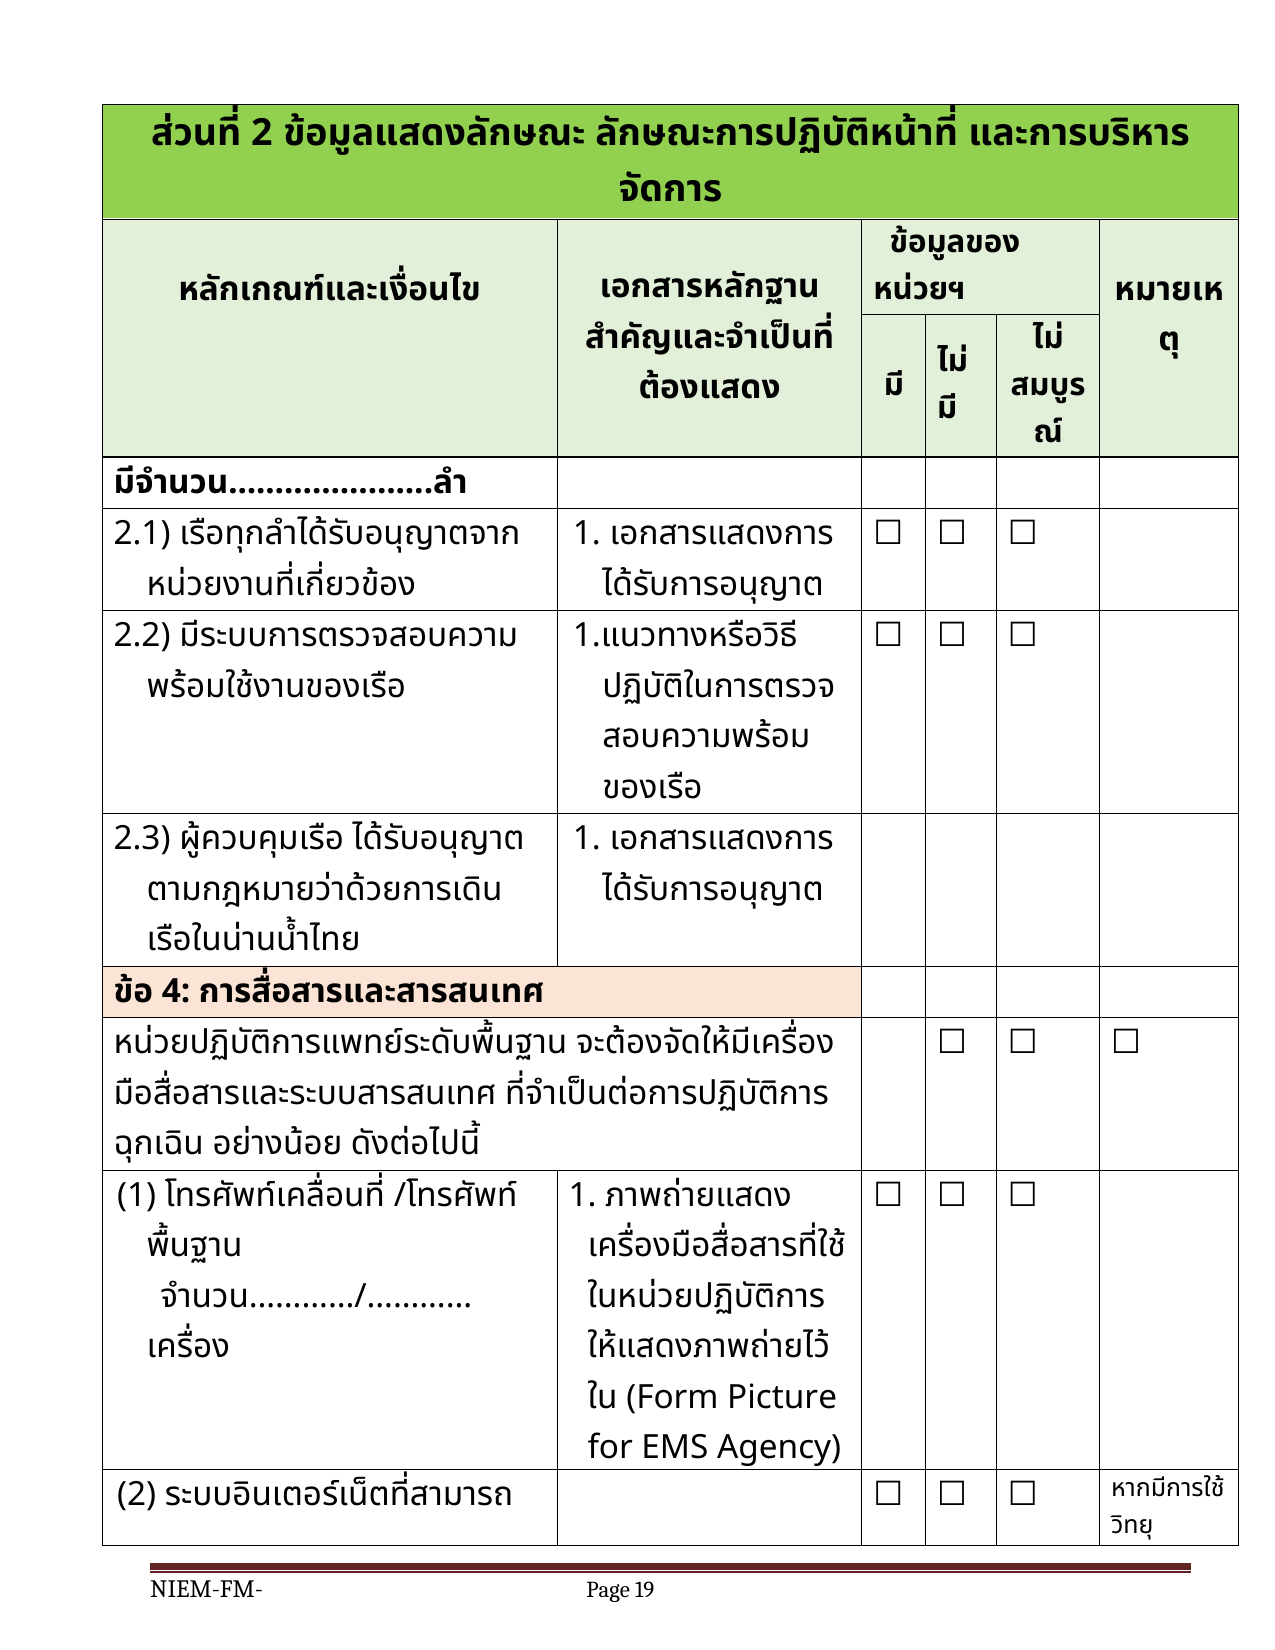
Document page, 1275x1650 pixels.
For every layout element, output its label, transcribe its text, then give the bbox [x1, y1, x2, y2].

table_cell 1. เอกสารแสดงการได้รับการอนุญาต [558, 814, 861, 966]
table_cell [926, 611, 996, 813]
table_cell [997, 458, 1099, 508]
table_header ส่วนที่ 2 ข้อมูลแสดงลักษณะ ลักษณะการปฏิบัติหน้าที่ และการบริหารจัดการ [103, 105, 1238, 218]
table_cell [862, 458, 925, 508]
table_cell 2.2) มีระบบการตรวจสอบความพร้อมใช้งานของเรือ [103, 611, 557, 813]
table_cell [926, 1470, 996, 1545]
table_cell ไม่มี [926, 315, 996, 456]
table_cell 1. เอกสารแสดงการได้รับการอนุญาต [558, 509, 861, 610]
table_cell 1.แนวทางหรือวิธีปฏิบัติในการตรวจสอบความพร้อมของเรือ [558, 611, 861, 813]
table_cell หมายเหตุ [1100, 220, 1238, 456]
table_cell [997, 1171, 1099, 1468]
table_cell [926, 509, 996, 610]
table_cell [1100, 611, 1238, 813]
table_cell [1100, 967, 1238, 1017]
table_cell [997, 509, 1099, 610]
table_cell [926, 967, 996, 1017]
table_cell [862, 1470, 925, 1545]
table_cell [862, 509, 925, 610]
table_cell [997, 1018, 1099, 1169]
table_cell [1100, 1171, 1238, 1468]
table_cell [558, 458, 861, 508]
table_cell (2) ระบบอินเตอร์เน็ตที่สามารถเชื่อมต่อสัญญาณเพื่อรับคำสั่งและส่งข้อมูลกับหน่วยปฏิบัติการอำนวยการได้ [103, 1470, 557, 1545]
table_cell หลักเกณฑ์และเงื่อนไข [103, 220, 557, 456]
table_cell 2.3) ผู้ควบคุมเรือ ได้รับอนุญาตตามกฎหมายว่าด้วยการเดินเรือในน่านน้ำไทย [103, 814, 557, 966]
table_cell 1. ภาพถ่ายแสดงเครื่องมือสื่อสารที่ใช้ในหน่วยปฏิบัติการให้แสดงภาพถ่ายไว้ใน (Form Picture for EMS Agency) [558, 1171, 861, 1468]
table_cell [862, 1018, 925, 1169]
table_cell [997, 967, 1099, 1017]
table_cell หากมีการใช้วิทยุคมนาคม แต่ยังไม่ขอเข้าร่วมตามระเบียบ สพฉ.ในวันที่ยื่นขออนุมัติขอให้รีบดำเนินการขอเข้าร่วมให้แล้วเสร็จ [1100, 1470, 1238, 1545]
table_cell ข้อ 4: การสื่อสารและสารสนเทศ [103, 967, 861, 1017]
table_cell (1) โทรศัพท์เคลื่อนที่ /โทรศัพท์พื้นฐาน จำนวน…………/…………เครื่อง [103, 1171, 557, 1468]
table_cell [997, 814, 1099, 966]
table_cell [862, 611, 925, 813]
table_cell [862, 1171, 925, 1468]
table_cell ข้อมูลของหน่วยฯ [862, 220, 1099, 314]
table_cell (2) พาหนะประเภทอื่น เช่น เรือ มีจำนวน………………….ลำ [103, 458, 557, 508]
table_cell [926, 1171, 996, 1468]
table_cell [926, 814, 996, 966]
table_cell มี [862, 315, 925, 456]
table_cell [926, 458, 996, 508]
table_cell [1100, 509, 1238, 610]
table_cell เอกสารหลักฐานสำคัญและจำเป็นที่ต้องแสดง [558, 220, 861, 456]
table_cell [1100, 1018, 1238, 1169]
table_cell [997, 1470, 1099, 1545]
table_cell [1100, 458, 1238, 508]
table_cell หน่วยปฏิบัติการแพทย์ระดับพื้นฐาน จะต้องจัดให้มีเครื่องมือสื่อสารและระบบสารสนเทศ ที่จำเป็นต่อการปฏิบัติการฉุกเฉิน อย่างน้อย ดังต่อไปนี้ [103, 1018, 861, 1169]
table_cell [1100, 814, 1238, 966]
table_cell ไม่สมบูรณ์ [997, 315, 1099, 456]
table_cell [862, 967, 925, 1017]
table_cell 2.1) เรือทุกลำได้รับอนุญาตจากหน่วยงานที่เกี่ยวข้อง [103, 509, 557, 610]
table_cell [926, 1018, 996, 1169]
table_cell [862, 814, 925, 966]
table_cell [997, 611, 1099, 813]
table_cell [558, 1470, 861, 1545]
